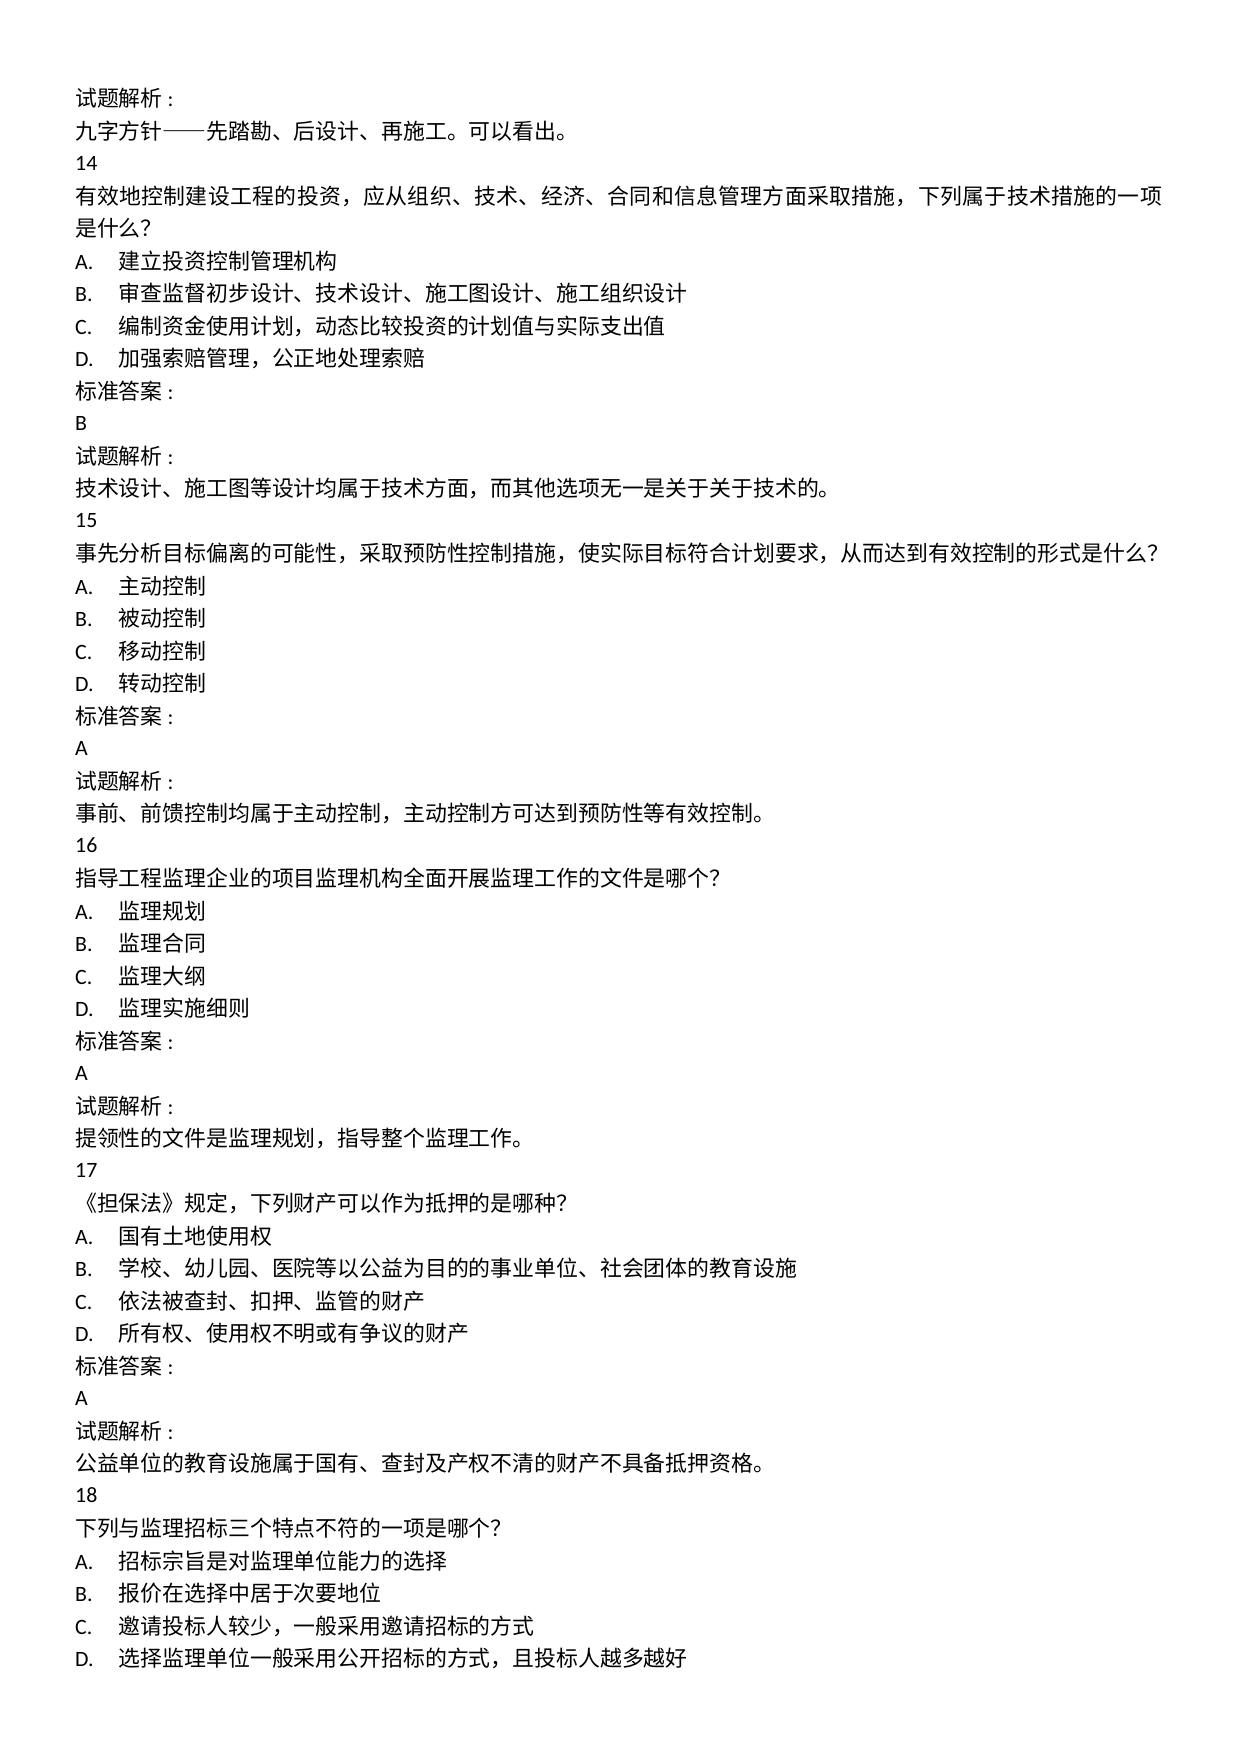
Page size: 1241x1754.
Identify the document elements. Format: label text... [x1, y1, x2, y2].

text 有效地控制建设工程的投资，应从组织、技术、经济、合同和信息管理方面采取措施，下列属于技术措施的一项是什么？ [75, 178, 1165, 243]
text A [75, 731, 1165, 763]
text B. 被动控制 [75, 601, 1165, 633]
text A. 建立投资控制管理机构 [75, 243, 1165, 276]
text 试题解析 : [75, 81, 1165, 113]
text A. 国有土地使用权 [75, 1218, 1165, 1251]
text 技术设计、施工图等设计均属于技术方面，而其他选项无一是关于关于技术的。 [75, 471, 1165, 503]
text 16 [75, 828, 1165, 861]
text 14 [75, 146, 1165, 178]
text 九字方针——先踏勘、后设计、再施工。可以看出。 [75, 113, 1165, 146]
text D. 监理实施细则 [75, 991, 1165, 1023]
text 试题解析 : [75, 1088, 1165, 1121]
text 公益单位的教育设施属于国有、查封及产权不清的财产不具备抵押资格。 [75, 1446, 1165, 1478]
text 18 [75, 1478, 1165, 1511]
text B. 学校、幼儿园、医院等以公益为目的的事业单位、社会团体的教育设施 [75, 1251, 1165, 1283]
text B [75, 406, 1165, 438]
text 提领性的文件是监理规划，指导整个监理工作。 [75, 1121, 1165, 1153]
text A [75, 1056, 1165, 1088]
text D. 选择监理单位一般采用公开招标的方式，且投标人越多越好 [75, 1641, 1165, 1673]
text 17 [75, 1153, 1165, 1186]
text 试题解析 : [75, 763, 1165, 796]
text 事前、前馈控制均属于主动控制，主动控制方可达到预防性等有效控制。 [75, 796, 1165, 828]
text D. 转动控制 [75, 666, 1165, 698]
text 《担保法》规定，下列财产可以作为抵押的是哪种？ [75, 1186, 1165, 1218]
text D. 所有权、使用权不明或有争议的财产 [75, 1316, 1165, 1348]
text C. 编制资金使用计划，动态比较投资的计划值与实际支出值 [75, 308, 1165, 341]
text C. 监理大纲 [75, 958, 1165, 991]
text A. 主动控制 [75, 568, 1165, 601]
text 15 [75, 503, 1165, 536]
text A. 招标宗旨是对监理单位能力的选择 [75, 1543, 1165, 1576]
text C. 邀请投标人较少，一般采用邀请招标的方式 [75, 1608, 1165, 1641]
text D. 加强索赔管理，公正地处理索赔 [75, 341, 1165, 373]
text C. 移动控制 [75, 633, 1165, 666]
text B. 监理合同 [75, 926, 1165, 958]
text B. 报价在选择中居于次要地位 [75, 1576, 1165, 1608]
text 标准答案 : [75, 698, 1165, 731]
text B. 审查监督初步设计、技术设计、施工图设计、施工组织设计 [75, 276, 1165, 308]
text A. 监理规划 [75, 893, 1165, 926]
text A [75, 1381, 1165, 1413]
text 指导工程监理企业的项目监理机构全面开展监理工作的文件是哪个？ [75, 861, 1165, 893]
text 试题解析 : [75, 438, 1165, 471]
text 下列与监理招标三个特点不符的一项是哪个？ [75, 1511, 1165, 1543]
text 事先分析目标偏离的可能性，采取预防性控制措施，使实际目标符合计划要求，从而达到有效控制的形式是什么？ [75, 536, 1165, 568]
text C. 依法被查封、扣押、监管的财产 [75, 1283, 1165, 1316]
text 试题解析 : [75, 1413, 1165, 1446]
text 标准答案 : [75, 1023, 1165, 1056]
text 标准答案 : [75, 373, 1165, 406]
text 标准答案 : [75, 1348, 1165, 1381]
